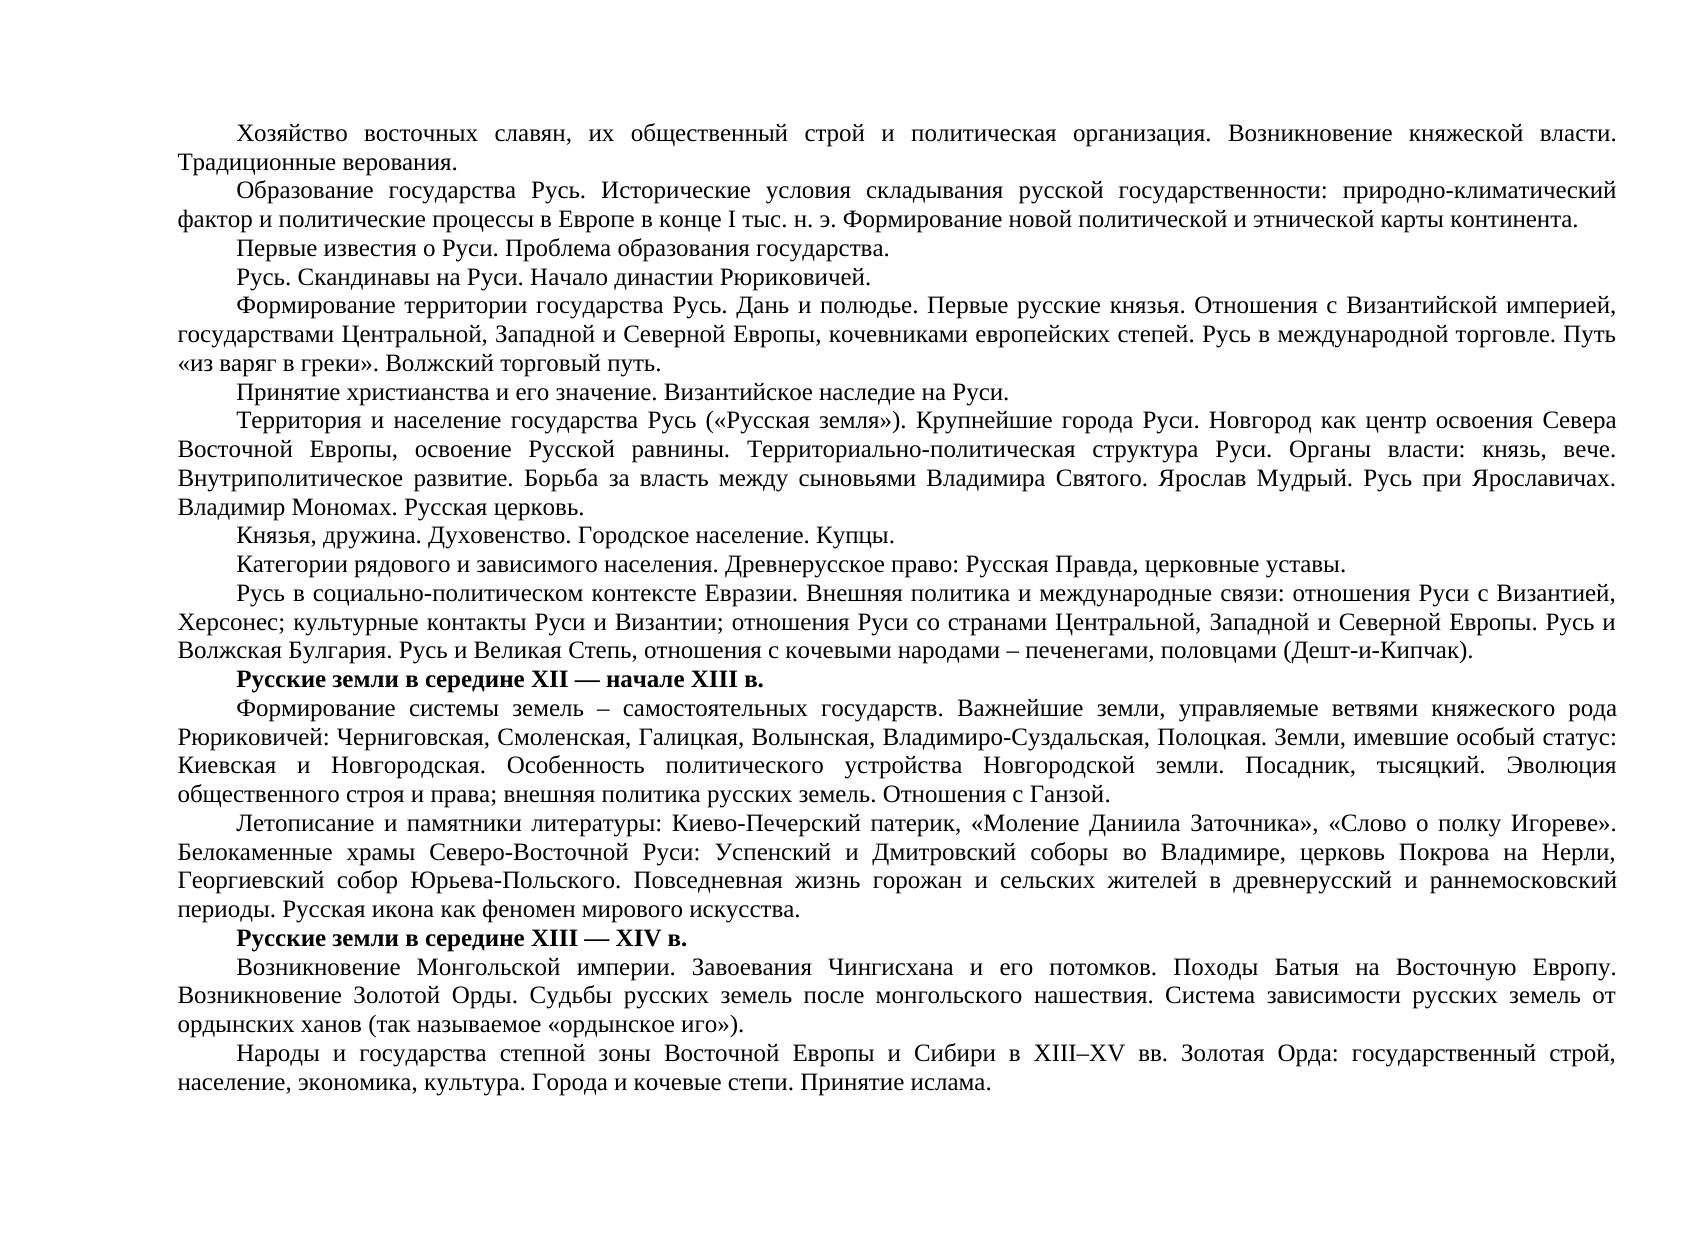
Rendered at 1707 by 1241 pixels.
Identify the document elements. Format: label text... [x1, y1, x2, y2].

text Князья, дружина. Духовенство. Городское население. Купцы. [177, 521, 1618, 549]
text Русь в социально-политическом контексте Евразии. Внешняя политика и международные связи: отношения Руси с Византией, Херсонес; культурные контакты Руси и Византии; отношения Руси со странами Центральной, Западной и Северной Европы. Русь и Волжская Булгария. Русь и Великая Степь, отношения с кочевыми народами – печенегами, половцами (Дешт-и-Кипчак). [177, 578, 1618, 664]
text Возникновение Монгольской империи. Завоевания Чингисхана и его потомков. Походы Батыя на Восточную Европу. Возникновение Золотой Орды. Судьбы русских земель после монгольского нашествия. Система зависимости русских земель от ордынских ханов (так называемое «ордынское иго»). [177, 952, 1618, 1038]
text Летописание и памятники литературы: Киево-Печерский патерик, «Моление Даниила Заточника», «Слово о полку Игореве». Белокаменные храмы Северо-Восточной Руси: Успенский и Дмитровский соборы во Владимире, церковь Покрова на Нерли, Георгиевский собор Юрьева-Польского. Повседневная жизнь горожан и сельских жителей в древнерусский и раннемосковский периоды. Русская икона как феномен мирового искусства. [177, 808, 1618, 923]
text Принятие христианства и его значение. Византийское наследие на Руси. [177, 377, 1618, 406]
text Образование государства Русь. Исторические условия складывания русской государственности: природно-климатический фактор и политические процессы в Европе в конце I тыс. н. э. Формирование новой политической и этнической карты континента. [177, 176, 1618, 233]
text Категории рядового и зависимого населения. Древнерусское право: Русская Правда, церковные уставы. [177, 549, 1618, 578]
text Русские земли в середине XII — начале XIII в. [177, 664, 1618, 693]
text Хозяйство восточных славян, их общественный строй и политическая организация. Возникновение княжеской власти. Традиционные верования. [177, 118, 1618, 176]
text Народы и государства степной зоны Восточной Европы и Сибири в XIII‒XV вв. Золотая Орда: государственный строй, население, экономика, культура. Города и кочевые степи. Принятие ислама. [177, 1038, 1618, 1096]
text Территория и население государства Русь («Русская земля»). Крупнейшие города Руси. Новгород как центр освоения Севера Восточной Европы, освоение Русской равнины. Территориально-политическая структура Руси. Органы власти: князь, вече. Внутриполитическое развитие. Борьба за власть между сыновьями Владимира Святого. Ярослав Мудрый. Русь при Ярославичах. Владимир Мономах. Русская церковь. [177, 406, 1618, 521]
text Формирование территории государства Русь. Дань и полюдье. Первые русские князья. Отношения с Византийской империей, государствами Центральной, Западной и Северной Европы, кочевниками европейских степей. Русь в международной торговле. Путь «из варяг в греки». Волжский торговый путь. [177, 291, 1618, 377]
text Формирование системы земель ‒ самостоятельных государств. Важнейшие земли, управляемые ветвями княжеского рода Рюриковичей: Черниговская, Смоленская, Галицкая, Волынская, Владимиро-Суздальская, Полоцкая. Земли, имевшие особый статус: Киевская и Новгородская. Особенность политического устройства Новгородской земли. Посадник, тысяцкий. Эволюция общественного строя и права; внешняя политика русских земель. Отношения с Ганзой. [177, 693, 1618, 808]
text Русь. Скандинавы на Руси. Начало династии Рюриковичей. [177, 262, 1618, 291]
text Первые известия о Руси. Проблема образования государства. [177, 233, 1618, 262]
text Русские земли в середине XIII — XIV в. [177, 923, 1618, 952]
